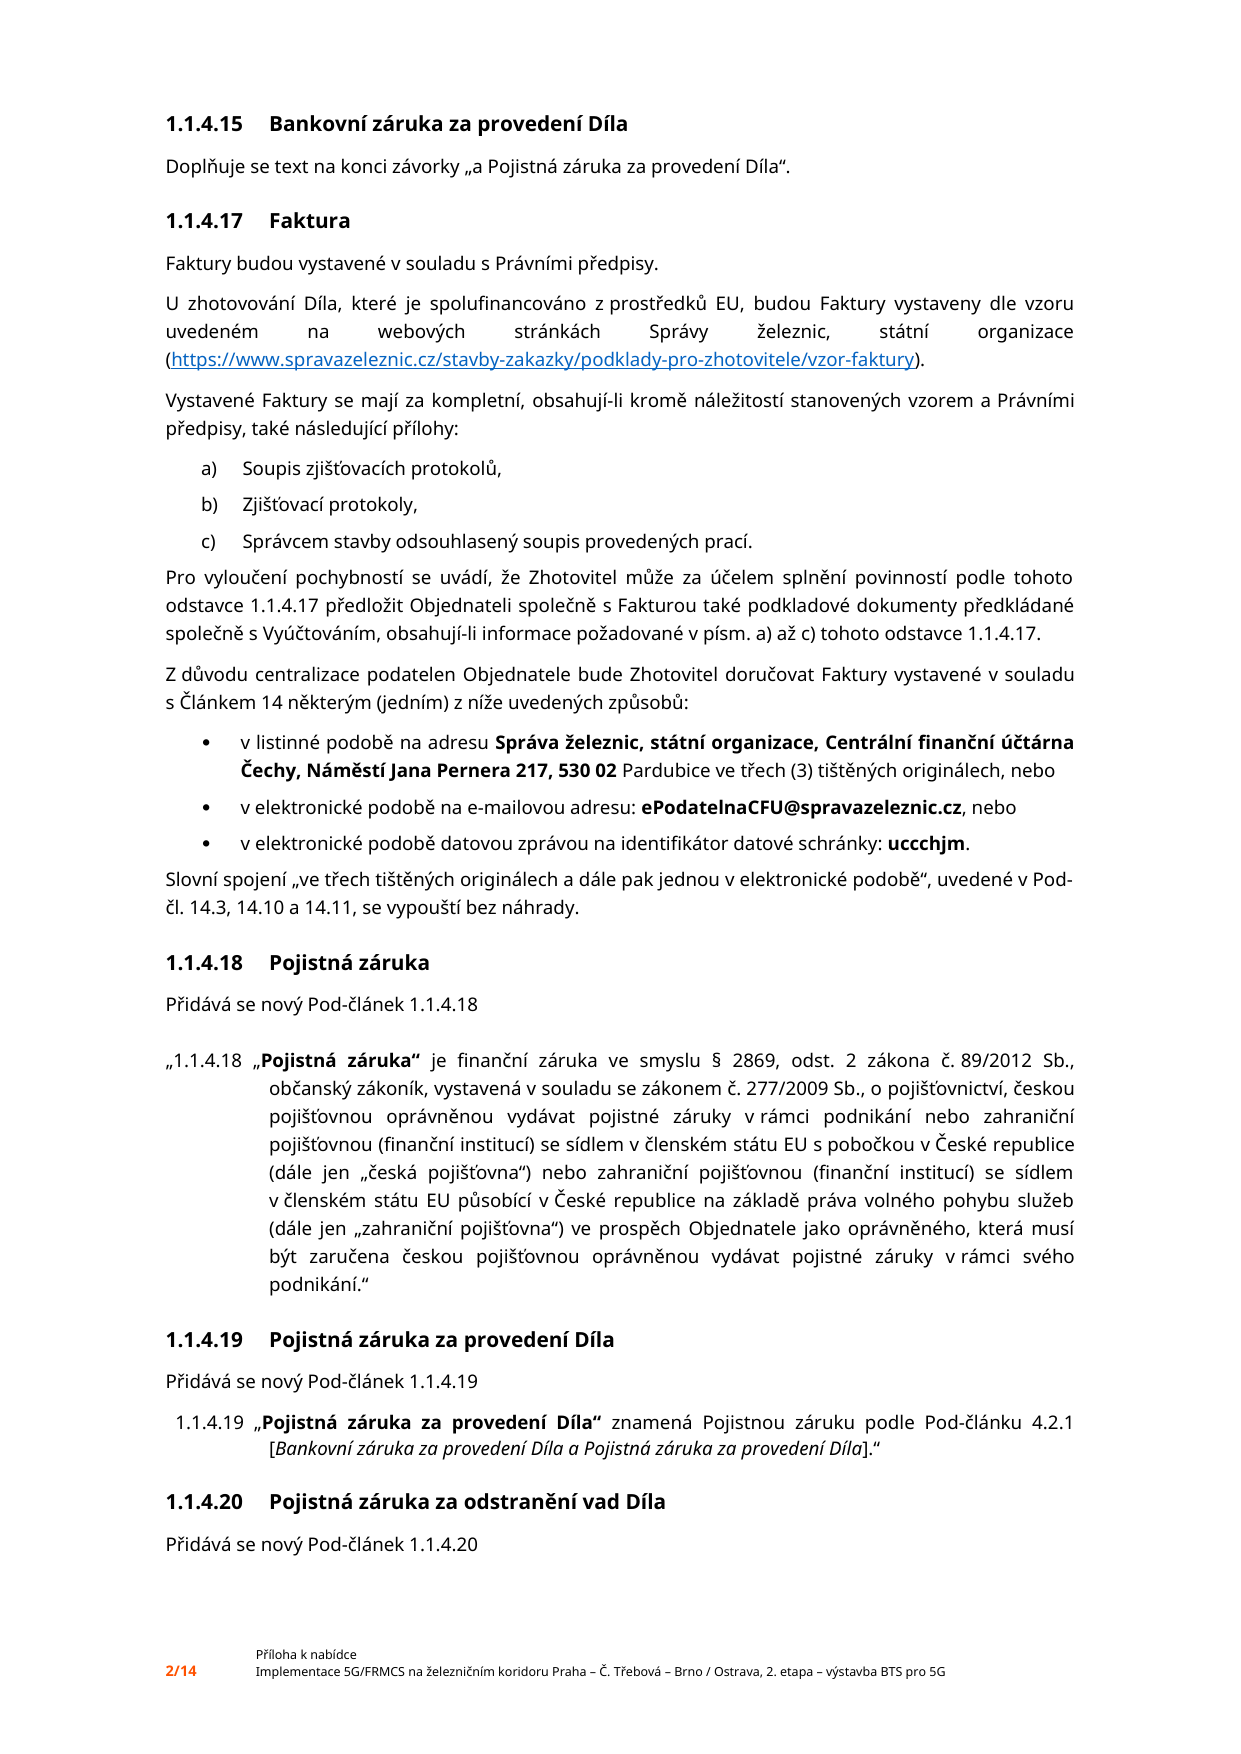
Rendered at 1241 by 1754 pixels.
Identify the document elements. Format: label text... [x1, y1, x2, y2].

text Přidává se nový Pod-článek 1.1.4.20 [165, 1531, 1075, 1557]
text 1.1.4.17 Faktura [165, 206, 1075, 234]
text „1.1.4.18 „Pojistná záruka“ je finanční záruka ve smyslu § 2869, odst. 2 zákona č. 89/2012 Sb., občanský zákoník, vystavená v souladu se zákonem č. 277/2009 Sb., o pojišťovnictví, českou pojišťovnou oprávněnou vydávat pojistné záruky v rámci podnikání nebo zahraniční pojišťovnou (finanční institucí) se sídlem v členském státu EU s pobočkou v České republice (dále jen „česká pojišťovna“) nebo zahraniční pojišťovnou (finanční institucí) se sídlem v členském státu EU působící v České republice na základě práva volného pohybu služeb (dále jen „zahraniční pojišťovna“) ve prospěch Objednatele jako oprávněného, která musí být zaručena českou pojišťovnou oprávněnou vydávat pojistné záruky v rámci svého podnikání.“ [165, 1047, 1075, 1297]
text Přidává se nový Pod-článek 1.1.4.19 [165, 1368, 1075, 1394]
text Pro vyloučení pochybností se uvádí, že Zhotovitel může za účelem splnění povinností podle tohoto odstavce 1.1.4.17 předložit Objednateli společně s Fakturou také podkladové dokumenty předkládané společně s Vyúčtováním, obsahují-li informace požadované v písm. a) až c) tohoto odstavce 1.1.4.17. [165, 564, 1075, 646]
text 1.1.4.19 „Pojistná záruka za provedení Díla“ znamená Pojistnou záruku podle Pod-článku 4.2.1 [Bankovní záruka za provedení Díla a Pojistná záruka za provedení Díla].“ [165, 1409, 1075, 1461]
text Z důvodu centralizace podatelen Objednatele bude Zhotovitel doručovat Faktury vystavené v souladu s Článkem 14 některým (jedním) z níže uvedených způsobů: [165, 661, 1075, 714]
text Vystavené Faktury se mají za kompletní, obsahují-li kromě náležitostí stanovených vzorem a Právními předpisy, také následující přílohy: [165, 387, 1075, 440]
text v listinné podobě na adresu Správa železnic, státní organizace, Centrální finanční účtárna Čechy, Náměstí Jana Pernera 217, 530 02 Pardubice ve třech (3) tištěných originálech, nebo [203, 729, 1075, 783]
text Faktury budou vystavené v souladu s Právními předpisy. [165, 250, 1075, 275]
list Soupis zjišťovacích protokolů, [201, 455, 1075, 481]
text v elektronické podobě na e-mailovou adresu: ePodatelnaCFU@spravazeleznic.cz, nebo [203, 794, 1075, 819]
text v elektronické podobě datovou zprávou na identifikátor datové schránky: uccchjm. [203, 830, 1075, 856]
list Zjišťovací protokoly, [201, 492, 1075, 517]
text 1.1.4.18 Pojistná záruka [165, 948, 1075, 976]
list Správcem stavby odsouhlasený soupis provedených prací. [201, 528, 1075, 554]
text 1.1.4.20 Pojistná záruka za odstranění vad Díla [165, 1487, 1075, 1516]
text U zhotovování Díla, které je spolufinancováno z prostředků EU, budou Faktury vystaveny dle vzoru uvedeném na webových stránkách Správy železnic, státní organizace (https://www.spravazeleznic.cz/stavby-zakazky/podklady-pro-zhotovitele/vzor-faktury). [165, 290, 1075, 372]
text Přidává se nový Pod-článek 1.1.4.18 [165, 991, 1075, 1017]
text 1.1.4.15 Bankovní záruka za provedení Díla [165, 109, 1075, 138]
text 1.1.4.19 Pojistná záruka za provedení Díla [165, 1325, 1075, 1353]
list Slovní spojení „ve třech tištěných originálech a dále pak jednou v elektronické podobě“, uvedené v Pod-čl. 14.3, 14.10 a 14.11, se vypouští bez náhrady. [165, 867, 1075, 920]
text Doplňuje se text na konci závorky „a Pojistná záruka za provedení Díla“. [165, 153, 1075, 178]
